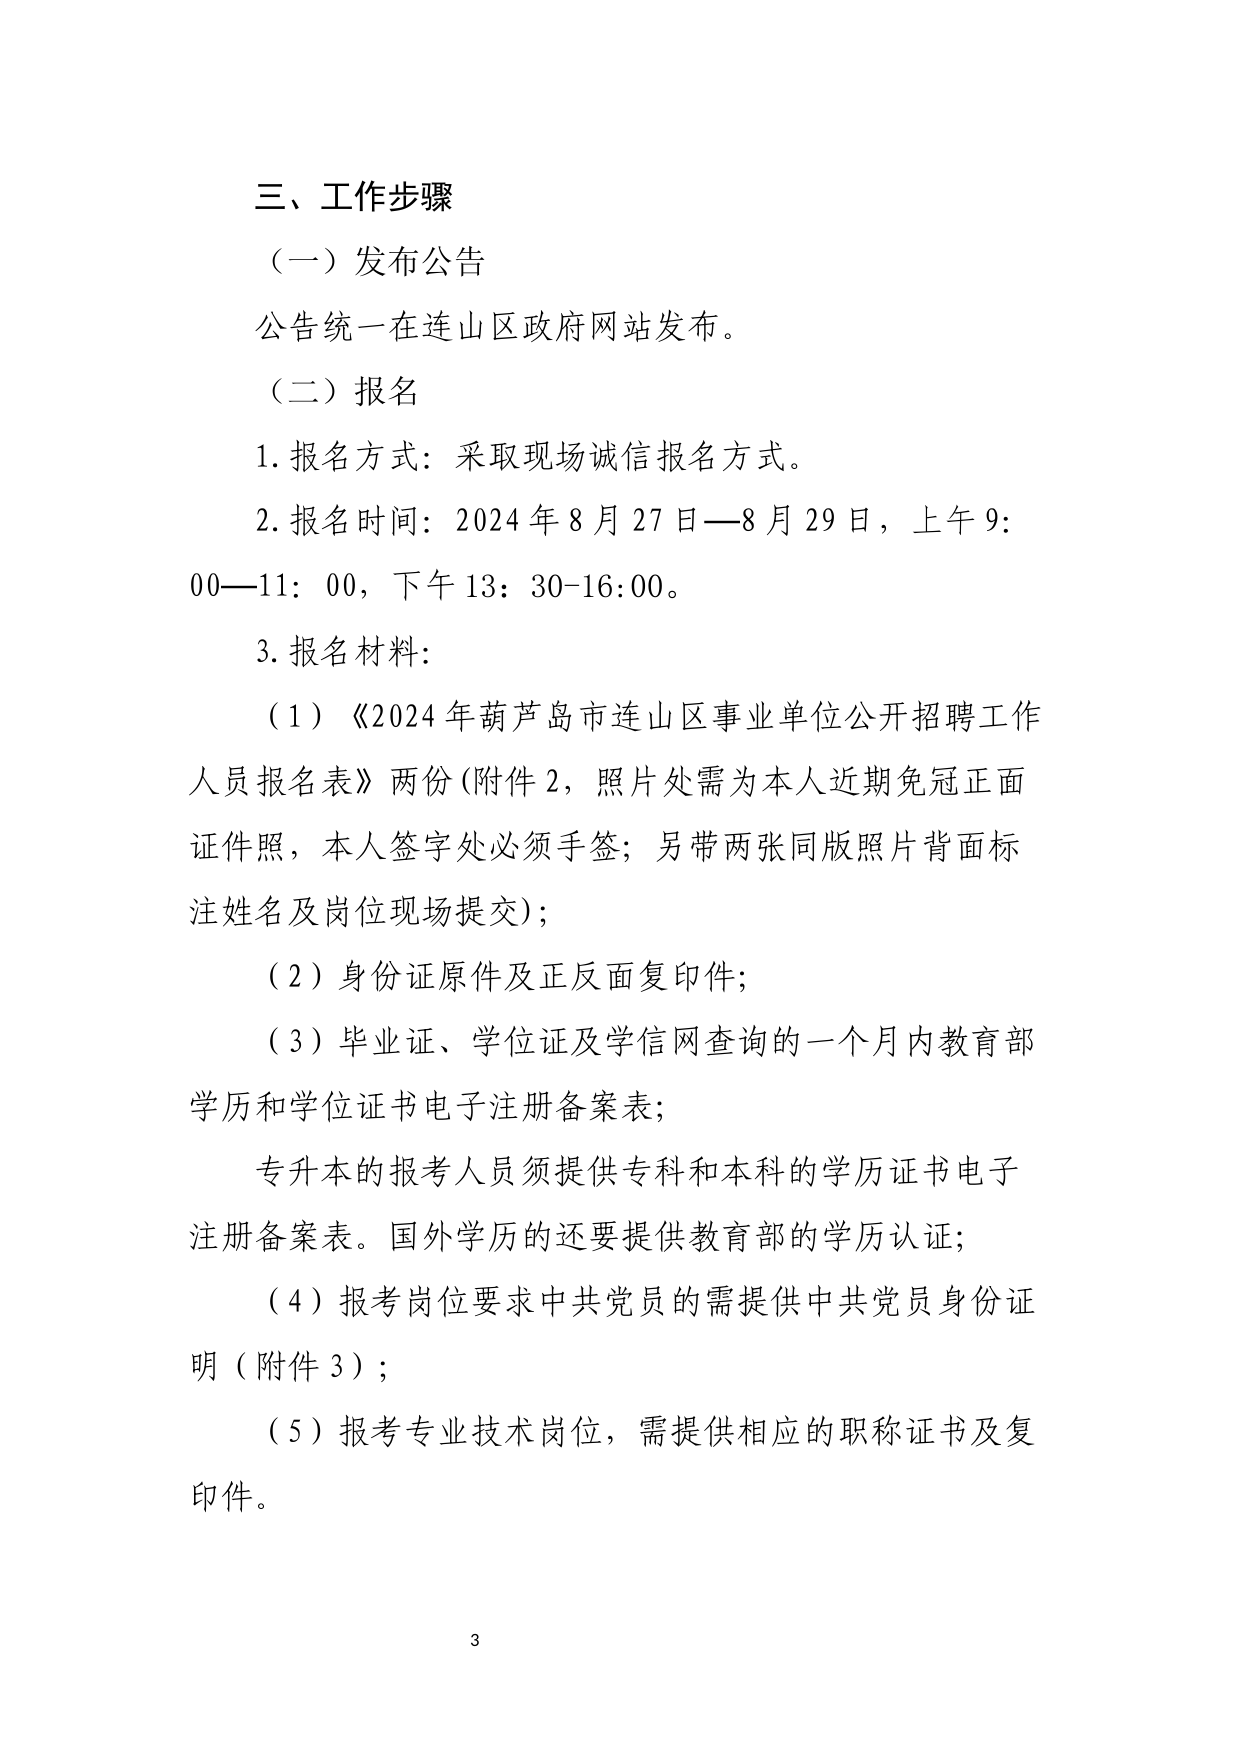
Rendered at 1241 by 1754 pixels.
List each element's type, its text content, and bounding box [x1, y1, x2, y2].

text （4）报考岗位要求中共党员的需提供中共党员身份证明（附件3）； [187, 1267, 1053, 1397]
text 三、工作步骤 [187, 162, 1053, 227]
text 2.报名时间：2024年8月27日—8月29日，上午9：00—11：00，下午13：30-16:00。 [187, 487, 1053, 617]
text 公告统一在连山区政府网站发布。 [187, 292, 1053, 357]
text （一）发布公告 [187, 227, 1053, 292]
text 专升本的报考人员须提供专科和本科的学历证书电子注册备案表。国外学历的还要提供教育部的学历认证； [187, 1137, 1053, 1267]
text （二）报名 [187, 357, 1053, 422]
text （3）毕业证、学位证及学信网查询的一个月内教育部学历和学位证书电子注册备案表； [187, 1007, 1053, 1137]
text 3.报名材料： [187, 617, 1053, 682]
text （5）报考专业技术岗位，需提供相应的职称证书及复印件。 [187, 1397, 1053, 1527]
text 1.报名方式：采取现场诚信报名方式。 [187, 422, 1053, 487]
text （1）《2024年葫芦岛市连山区事业单位公开招聘工作人员报名表》两份(附件2，照片处需为本人近期免冠正面证件照，本人签字处必须手签；另带两张同版照片背面标注姓名及岗位现场提交)； [187, 682, 1053, 942]
text （2）身份证原件及正反面复印件； [187, 942, 1053, 1007]
